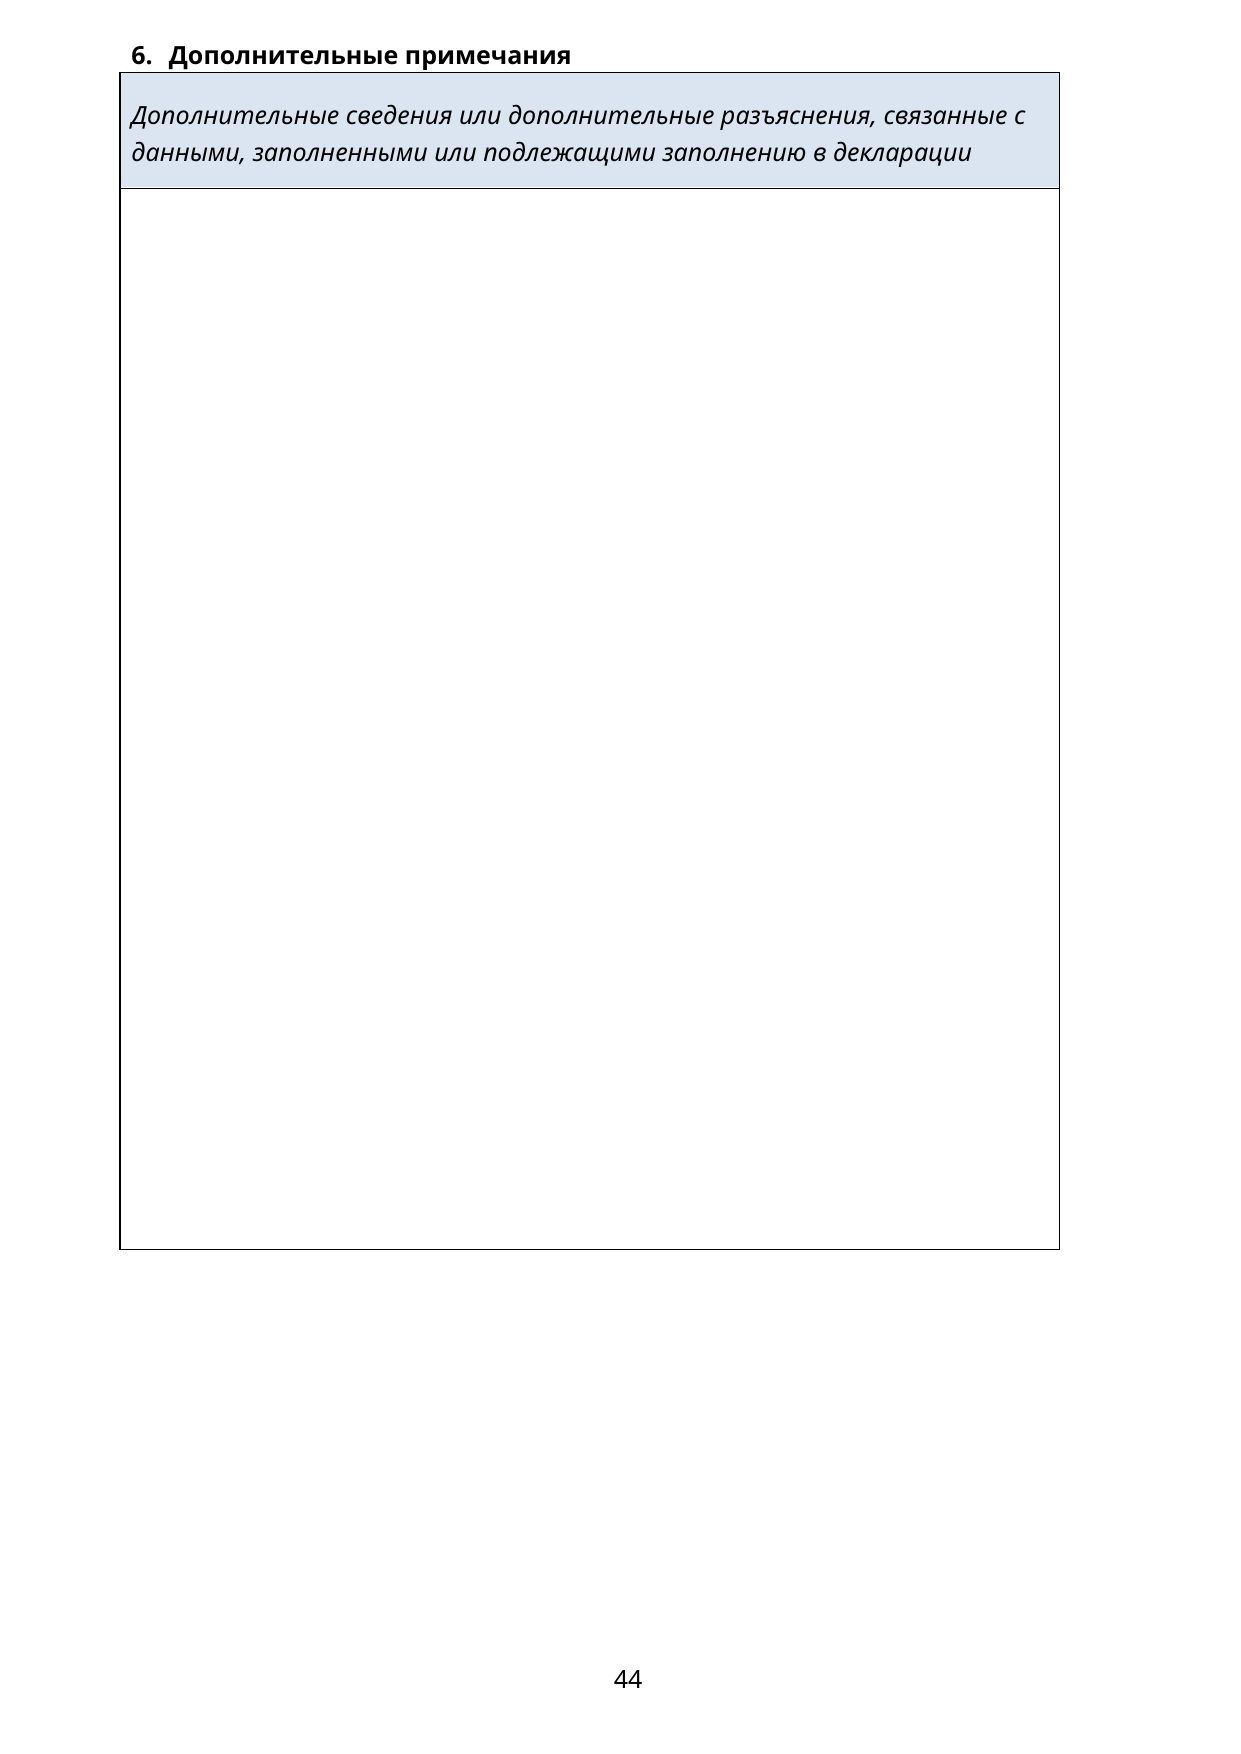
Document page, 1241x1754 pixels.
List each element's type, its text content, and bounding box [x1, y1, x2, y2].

table_cell [121, 189, 1059, 1248]
table_header Дополнительные сведения или дополнительные разъяснения, связанные с данными, заполненными или подлежащими заполнению в декларации [121, 73, 1059, 187]
list Дополнительные примечания [131, 37, 1125, 72]
